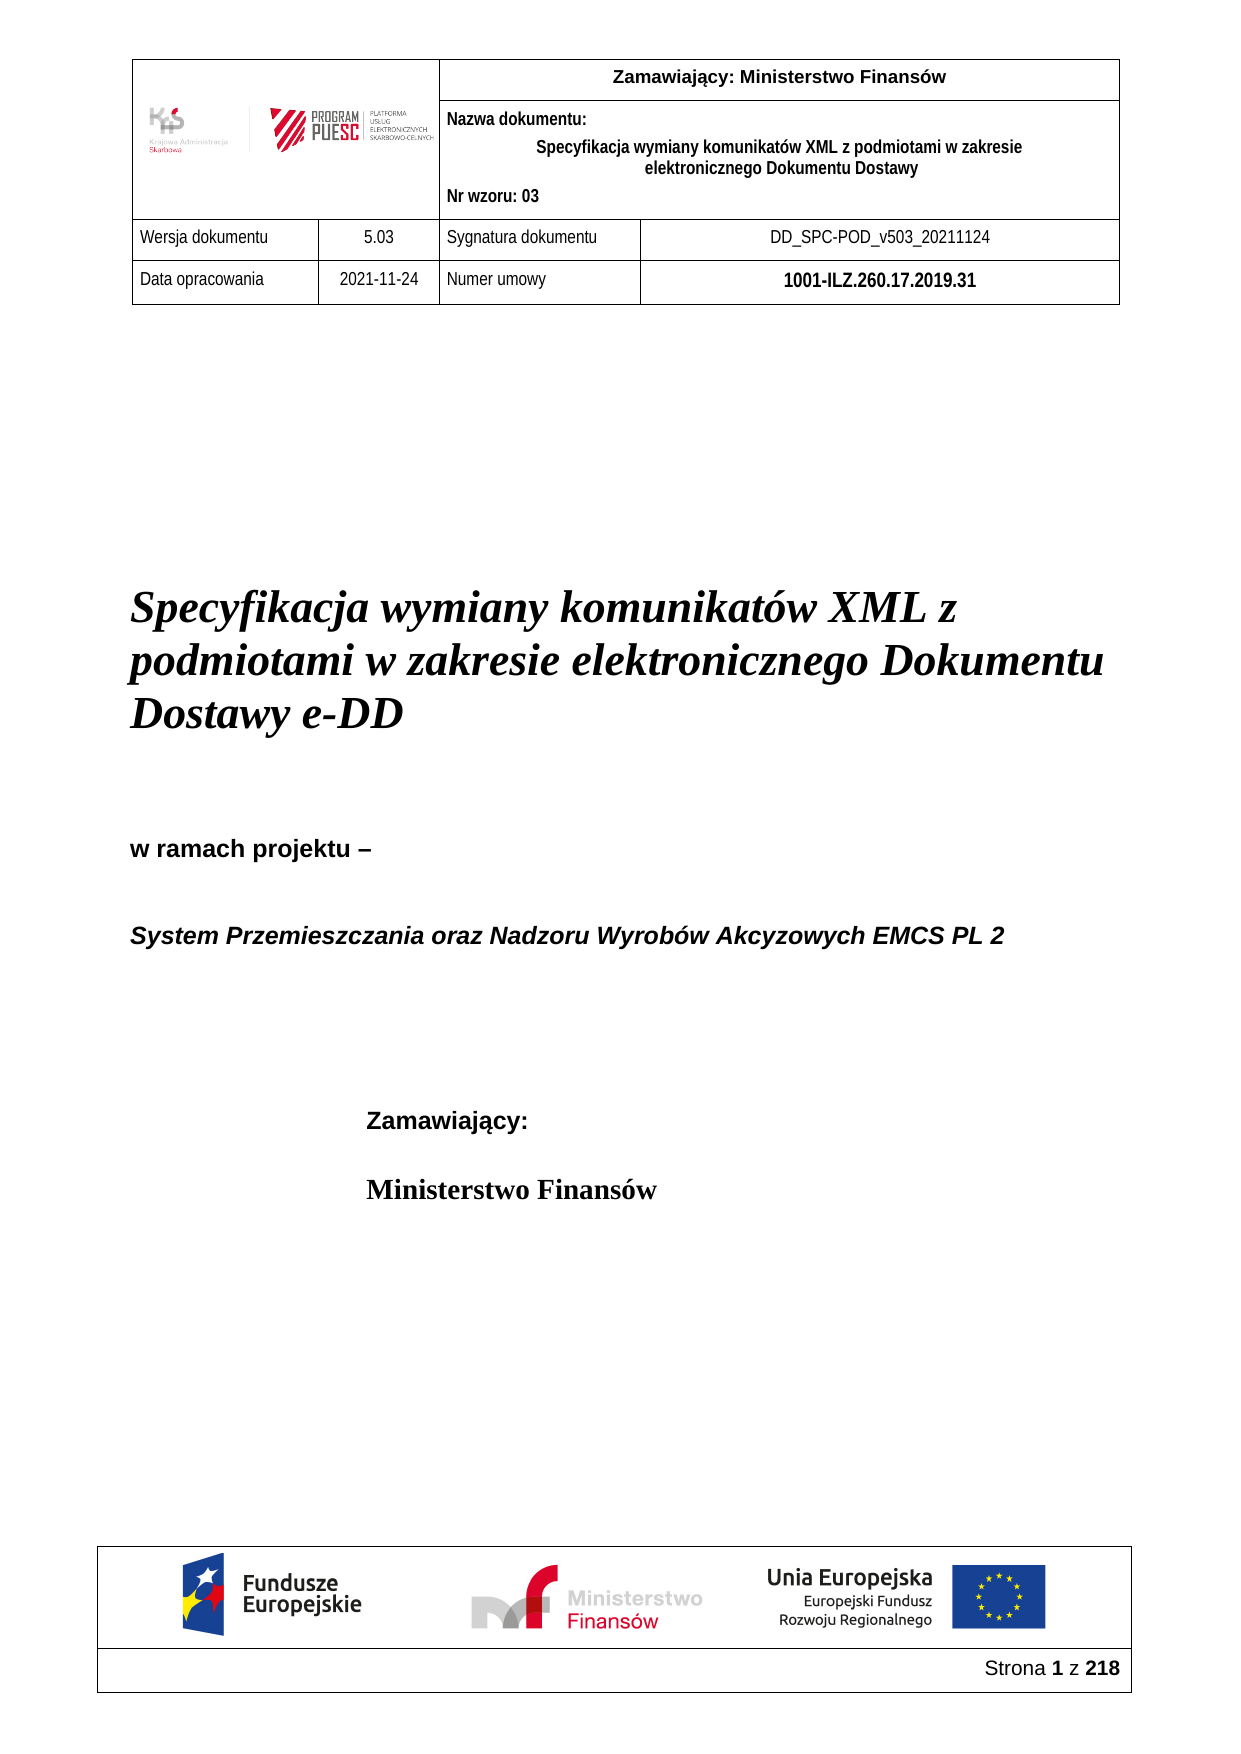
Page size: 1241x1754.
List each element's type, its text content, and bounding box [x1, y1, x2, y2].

picture [182, 1553, 1046, 1636]
title System Przemieszczania oraz Nadzoru Wyrobów Akcyzowych EMCS PL 2 [130, 921, 1122, 950]
title Ministerstwo Finansów [366, 1172, 1122, 1206]
title w ramach projektu – [130, 834, 1122, 863]
title Specyfikacja wymiany komunikatów XML z podmiotami w zakresie elektronicznego Dokumentu Dostawy e-DD [130, 580, 1122, 738]
picture [139, 97, 434, 163]
title Zamawiający: [366, 1106, 1122, 1135]
